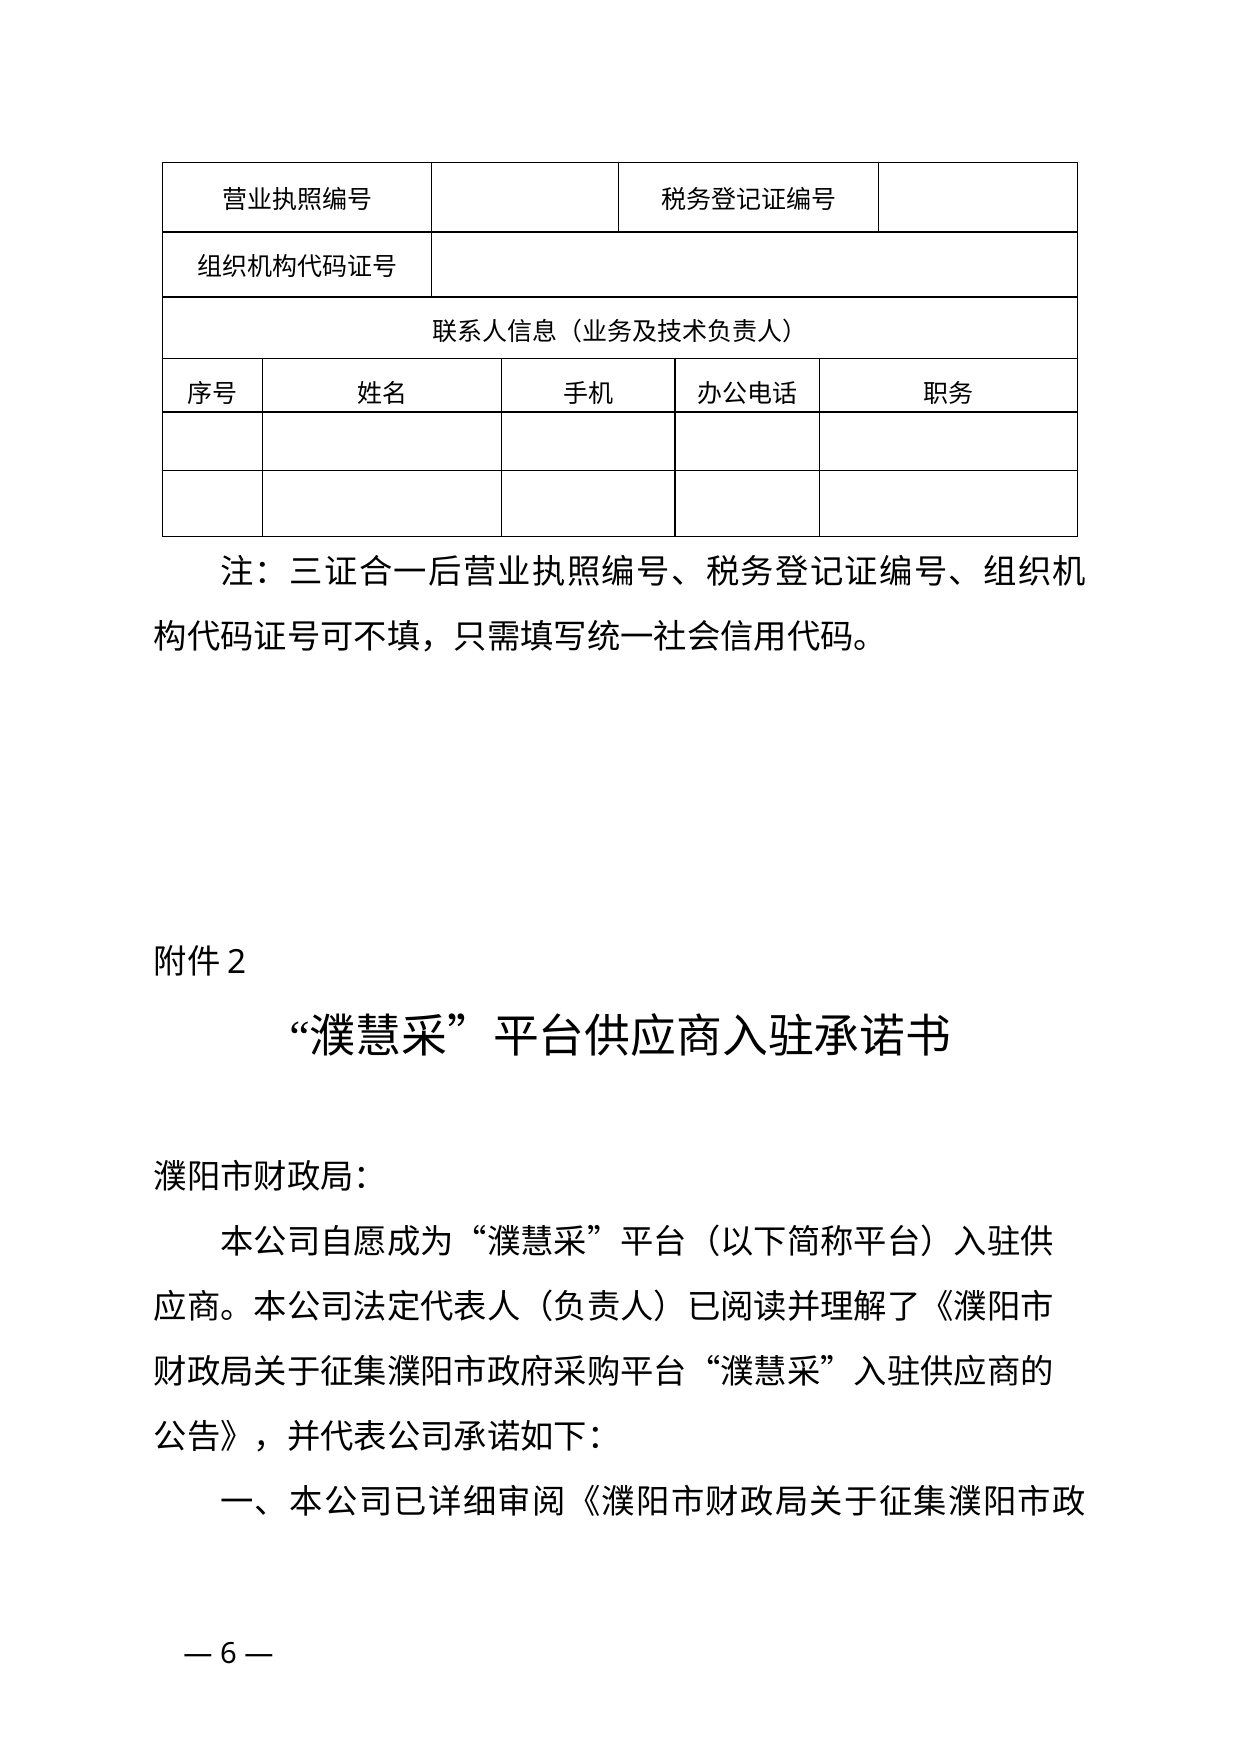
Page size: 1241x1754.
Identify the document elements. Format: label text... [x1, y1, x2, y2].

table_cell [820, 413, 1077, 469]
table_cell [263, 471, 501, 536]
table_cell [502, 413, 674, 469]
text 附件2 [153, 927, 1087, 992]
table_cell [263, 413, 501, 469]
table_cell [163, 471, 262, 536]
table_cell [432, 233, 1077, 296]
table_cell [820, 471, 1077, 536]
table_cell [432, 163, 618, 231]
text “濮慧采”平台供应商入驻承诺书 [153, 992, 1087, 1067]
table_cell 组织机构代码证号 [163, 233, 431, 296]
table_cell 序号 [163, 359, 262, 411]
table_cell 营业执照编号 [163, 163, 431, 231]
table_cell 办公电话 [676, 359, 819, 411]
table_cell [163, 413, 262, 469]
table_cell 税务登记证编号 [619, 163, 878, 231]
text 濮阳市财政局： [153, 1142, 1087, 1207]
table_cell [676, 471, 819, 536]
table_cell [676, 413, 819, 469]
table_cell 职务 [820, 359, 1077, 411]
table_cell 联系人信息（业务及技术负责人） [163, 298, 1077, 358]
text 注：三证合一后营业执照编号、税务登记证编号、组织机构代码证号可不填，只需填写统一社会信用代码。 [153, 537, 1087, 667]
text 本公司自愿成为“濮慧采”平台（以下简称平台）入驻供应商。本公司法定代表人（负责人）已阅读并理解了《濮阳市财政局关于征集濮阳市政府采购平台“濮慧采”入驻供应商的公告》，并代表公司承诺如下： [153, 1207, 1087, 1467]
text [153, 1467, 1087, 1532]
table_cell [502, 471, 674, 536]
table_cell [879, 163, 1077, 231]
table_cell 手机 [502, 359, 674, 411]
table_cell 姓名 [263, 359, 501, 411]
